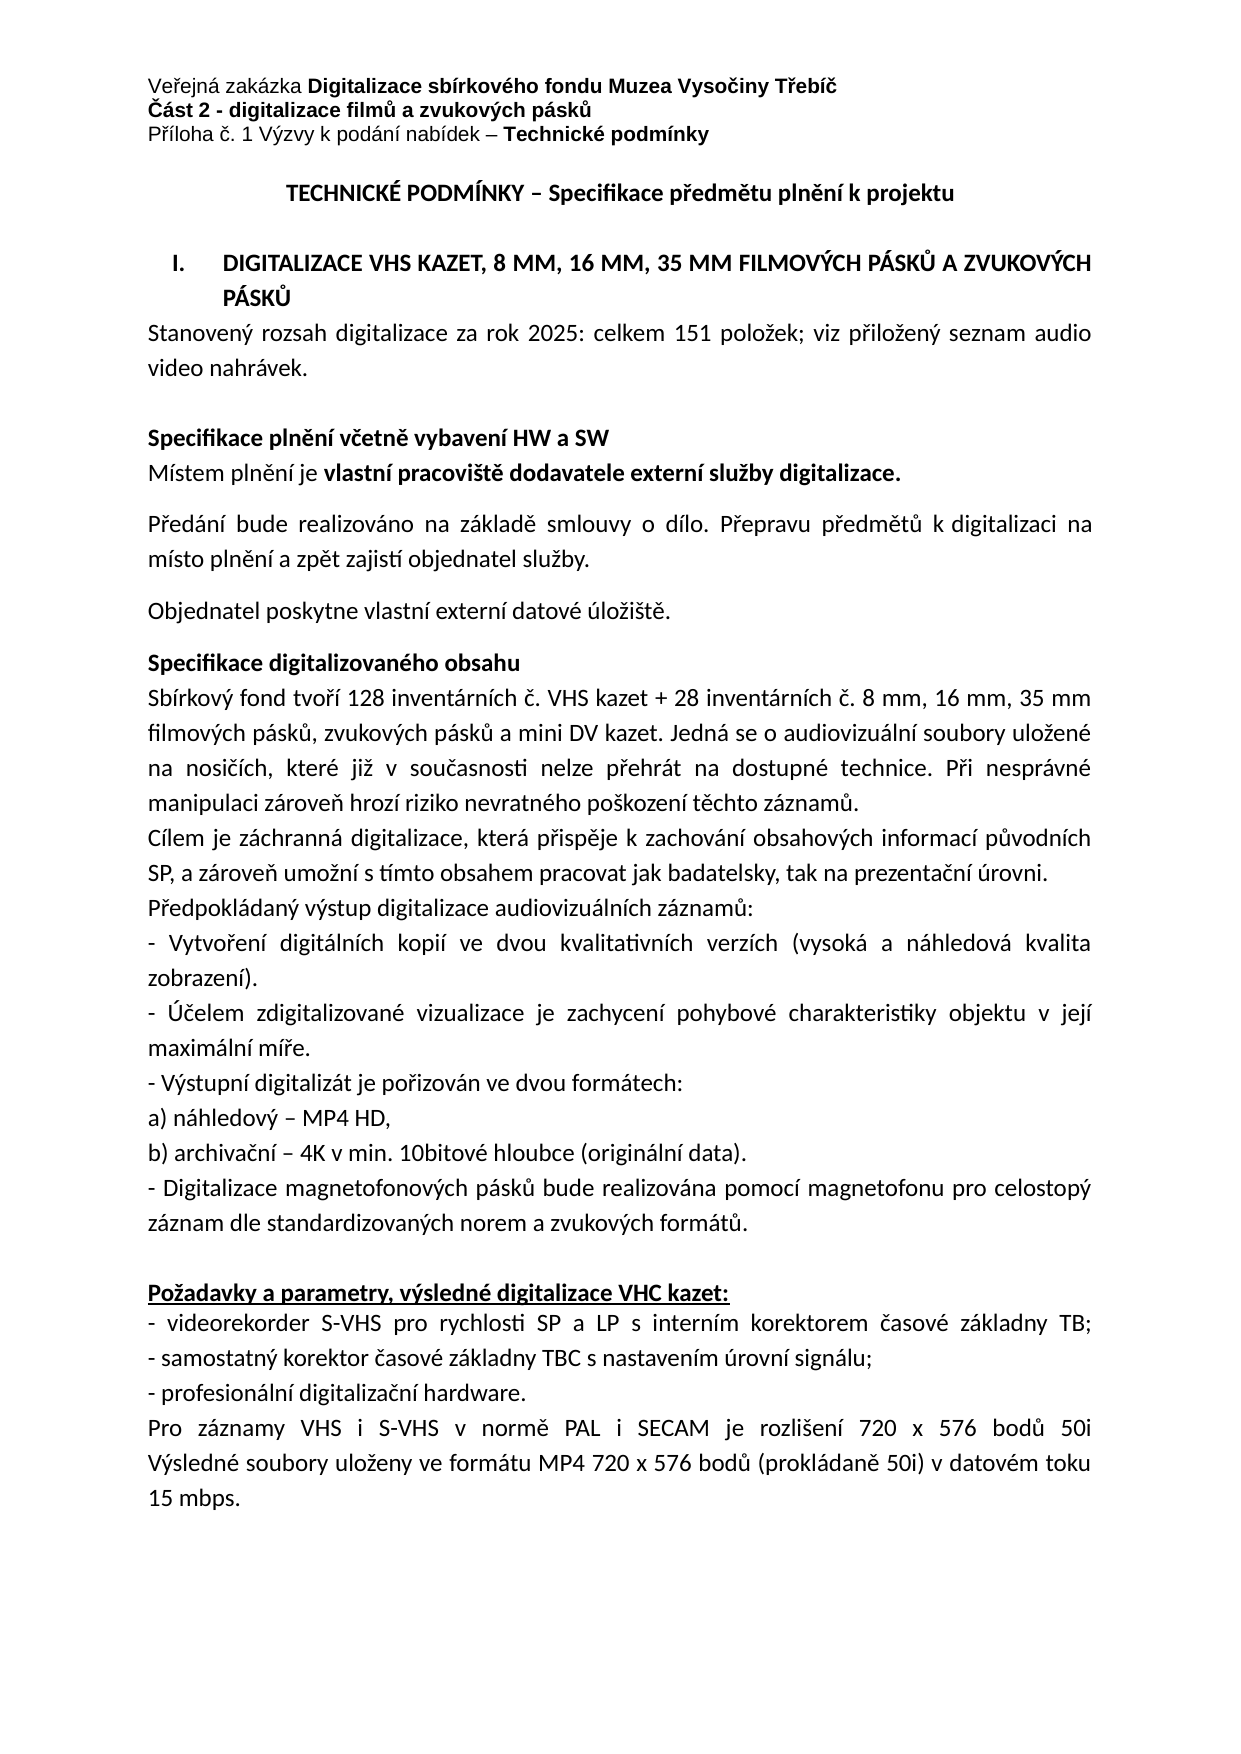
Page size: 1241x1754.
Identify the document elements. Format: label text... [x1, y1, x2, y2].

text Pro záznamy VHS i S-VHS v normě PAL i SECAM je rozlišení 720 x 576 bodů 50i Výsledné soubory uloženy ve formátu MP4 720 x 576 bodů (prokládaně 50i) v datovém toku 15 mbps. [148, 1412, 1093, 1513]
text b) archivační – 4K v min. 10bitové hloubce (originální data). [148, 1137, 1093, 1167]
text Požadavky a parametry, výsledné digitalizace VHC kazet: [148, 1277, 1093, 1307]
text Cílem je záchranná digitalizace, která přispěje k zachování obsahových informací původních SP, a zároveň umožní s tímto obsahem pracovat jak badatelsky, tak na prezentační úrovni. [148, 822, 1093, 887]
text - Výstupní digitalizát je pořizován ve dvou formátech: [148, 1067, 1093, 1097]
text Specifikace plnění včetně vybavení HW a SW [148, 422, 1093, 452]
text Specifikace digitalizovaného obsahu [148, 647, 1093, 677]
text - videorekorder S-VHS pro rychlosti SP a LP s interním korektorem časové základny TB; - samostatný korektor časové základny TBC s nastavením úrovní signálu; [148, 1307, 1093, 1373]
text - Účelem zdigitalizované vizualizace je zachycení pohybové charakteristiky objektu v její maximální míře. [148, 997, 1093, 1062]
text TECHNICKÉ PODMÍNKY – Specifikace předmětu plnění k projektu [148, 177, 1093, 207]
text - Digitalizace magnetofonových pásků bude realizována pomocí magnetofonu pro celostopý záznam dle standardizovaných norem a zvukových formátů. [148, 1172, 1093, 1237]
text Objednatel poskytne vlastní externí datové úložiště. [148, 595, 1093, 626]
text Stanovený rozsah digitalizace za rok 2025: celkem 151 položek; viz přiložený seznam audio video nahrávek. [148, 317, 1093, 382]
text - Vytvoření digitálních kopií ve dvou kvalitativních verzích (vysoká a náhledová kvalita zobrazení). [148, 927, 1093, 992]
text Místem plnění je vlastní pracoviště dodavatele externí služby digitalizace. [148, 457, 1093, 487]
text a) náhledový – MP4 HD, [148, 1102, 1093, 1132]
text Předání bude realizováno na základě smlouvy o dílo. Přepravu předmětů k digitalizaci na místo plnění a zpět zajistí objednatel služby. [148, 508, 1093, 574]
text Sbírkový fond tvoří 128 inventárních č. VHS kazet + 28 inventárních č. 8 mm, 16 mm, 35 mm filmových pásků, zvukových pásků a mini DV kazet. Jedná se o audiovizuální soubory uložené na nosičích, které již v současnosti nelze přehrát na dostupné technice. Při nesprávné manipulaci zároveň hrozí riziko nevratného poškození těchto záznamů. [148, 682, 1093, 817]
text - profesionální digitalizační hardware. [148, 1377, 1093, 1408]
text Předpokládaný výstup digitalizace audiovizuálních záznamů: [148, 892, 1093, 922]
list DIGITALIZACE VHS KAZET, 8 MM, 16 MM, 35 MM FILMOVÝCH PÁSKŮ A ZVUKOVÝCH PÁSKŮ [185, 247, 1093, 312]
